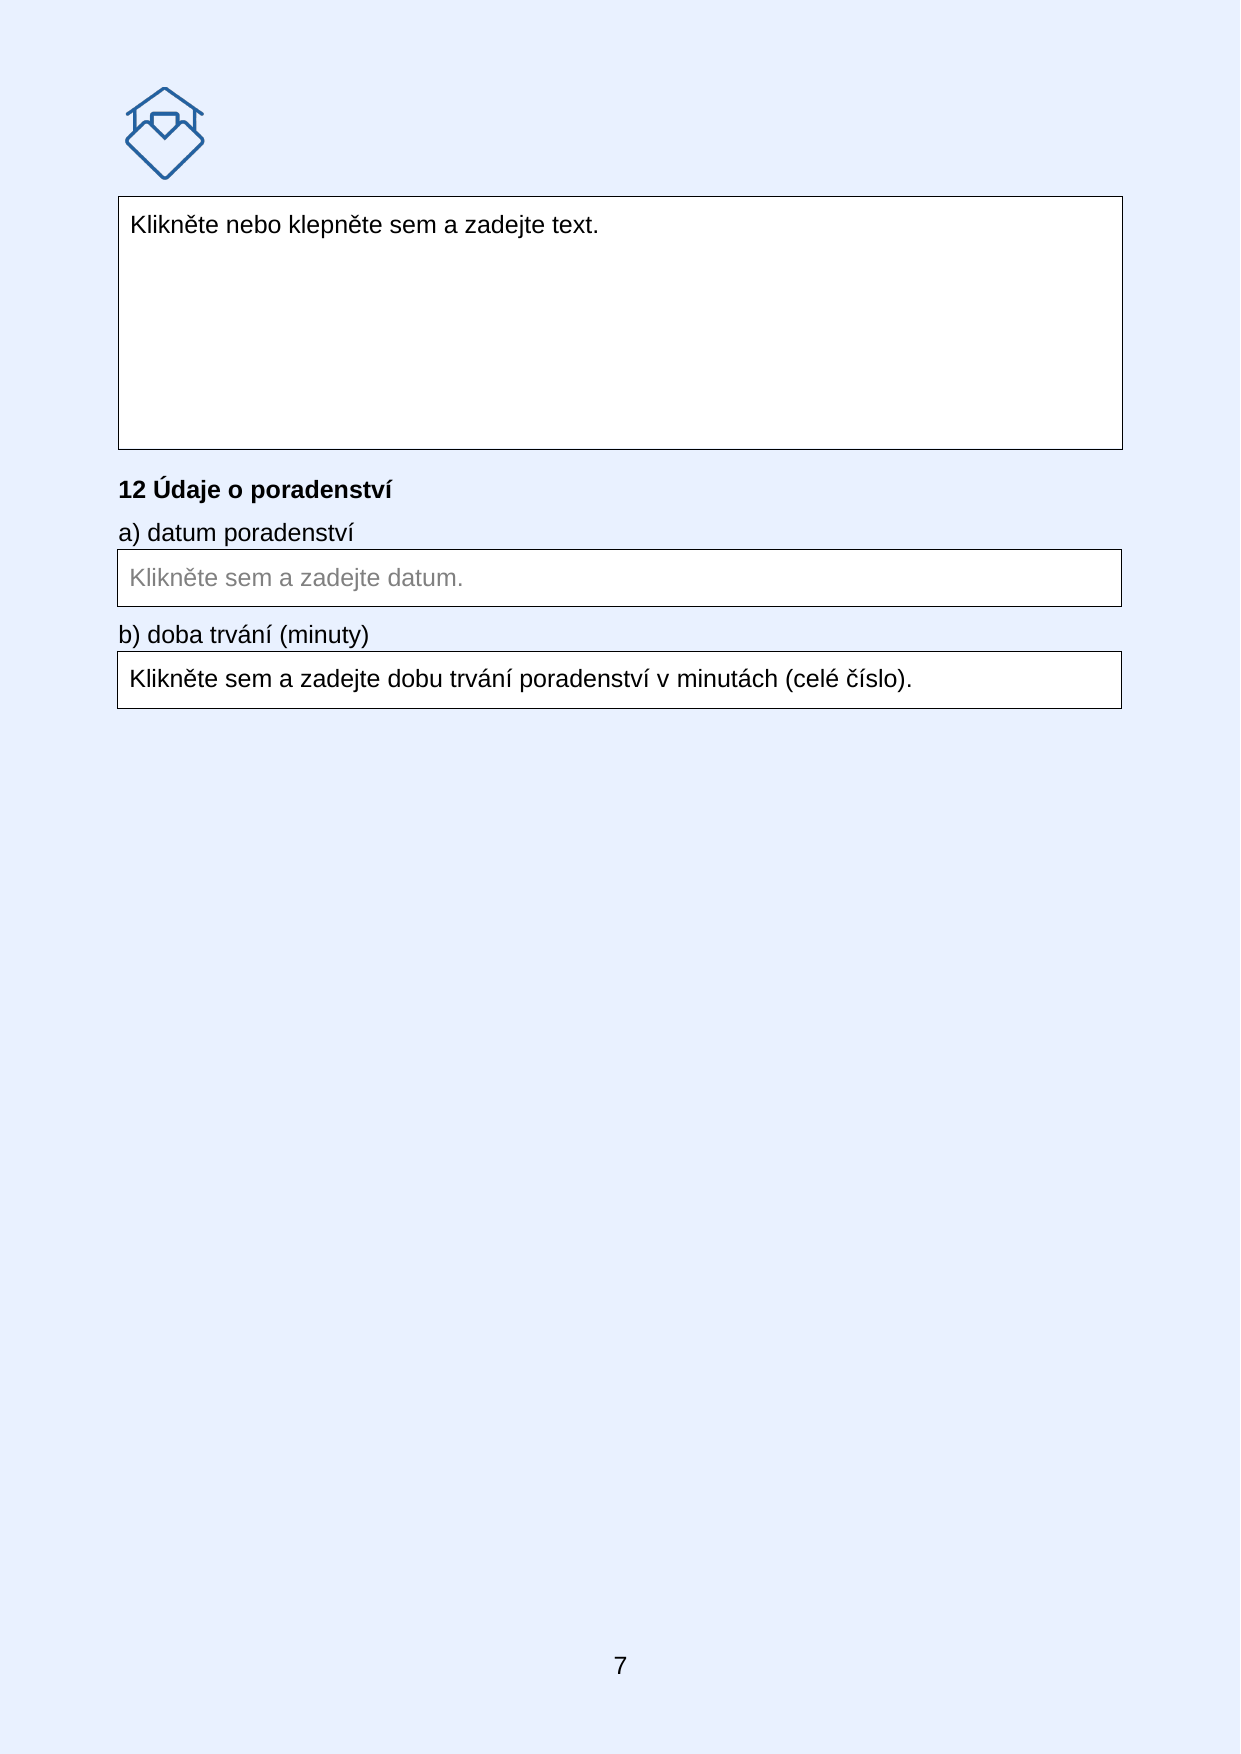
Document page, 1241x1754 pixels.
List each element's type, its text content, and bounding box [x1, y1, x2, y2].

picture [125, 87, 209, 180]
text b) doba trvání (minuty) [118, 620, 1122, 648]
text a) datum poradenství [118, 518, 1122, 547]
text 12 Údaje o poradenství [118, 474, 1122, 503]
table_header [118, 652, 1121, 708]
